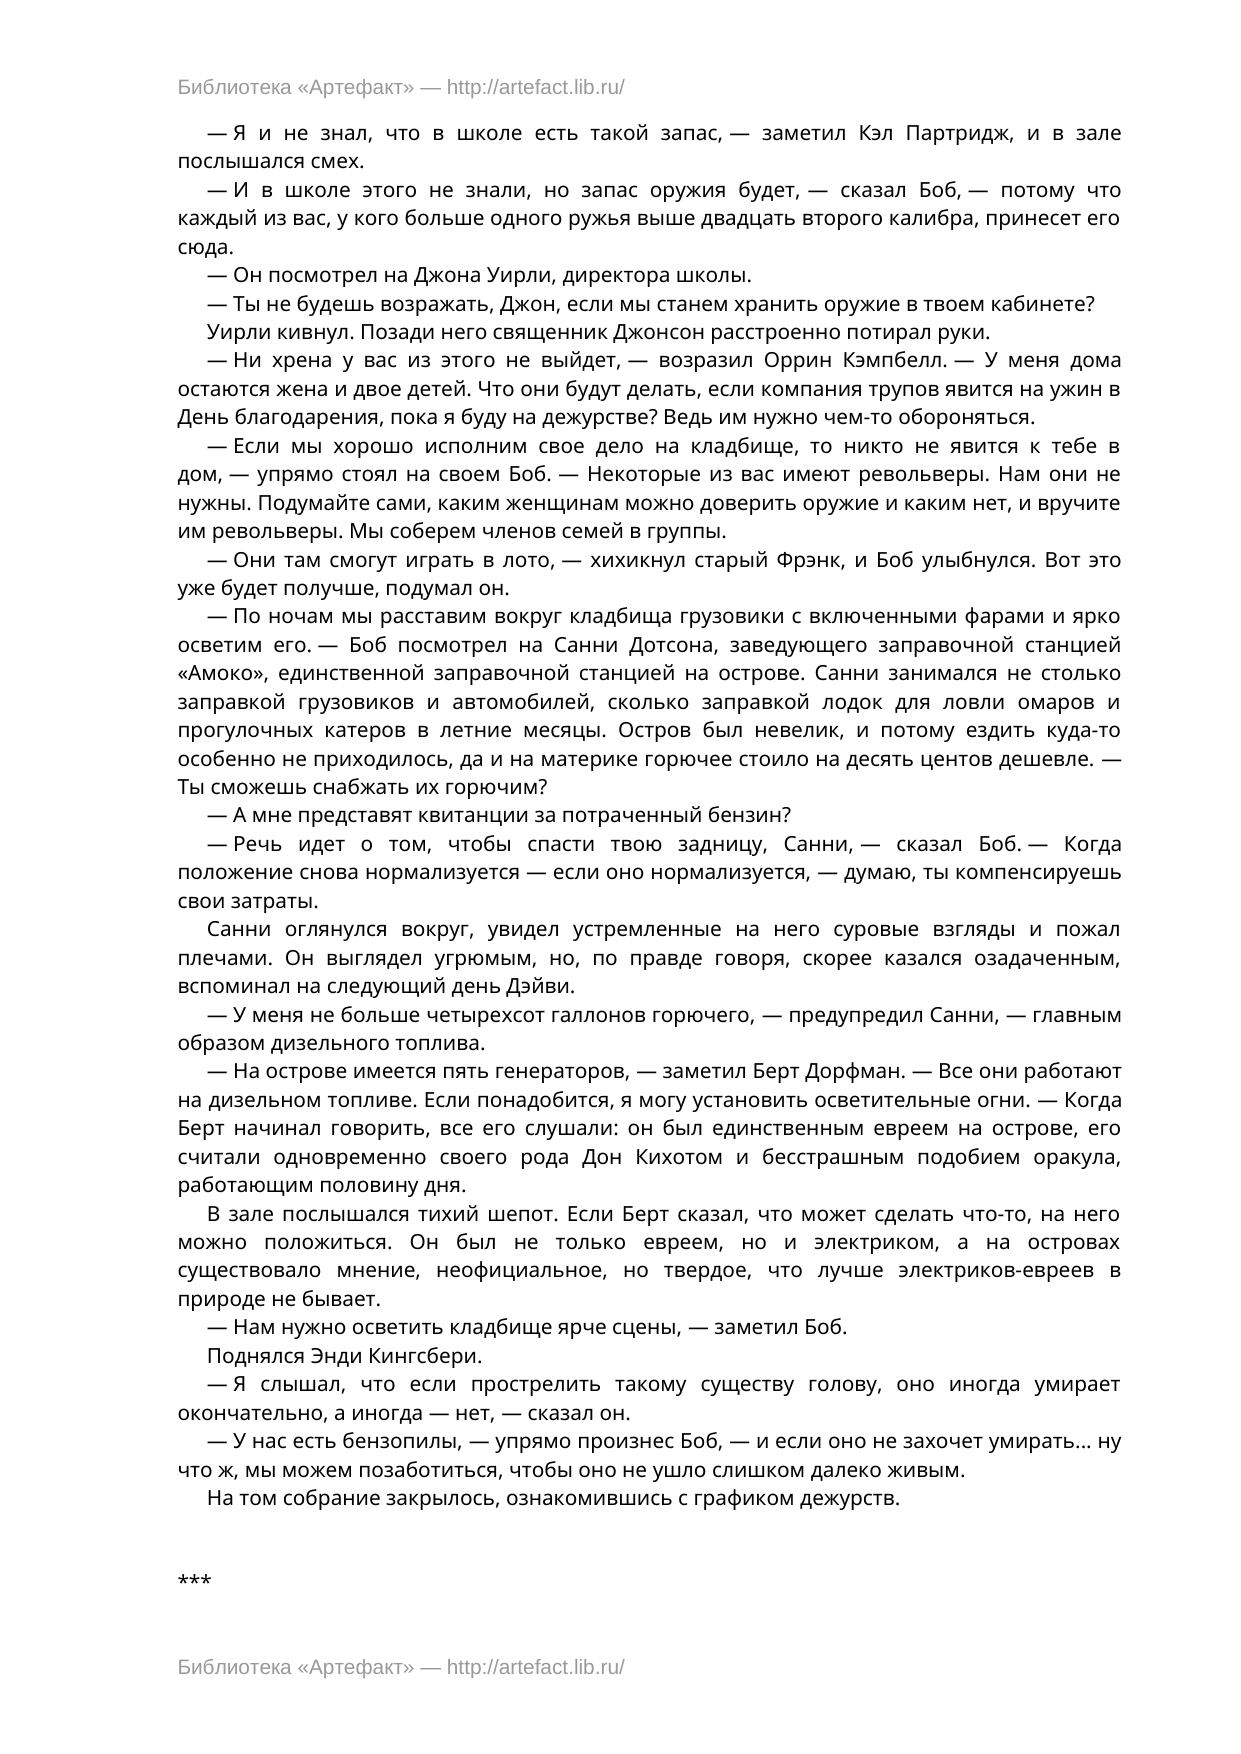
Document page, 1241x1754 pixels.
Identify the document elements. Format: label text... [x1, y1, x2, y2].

text — А мне представят квитанции за потраченный бензин? [177, 801, 1122, 829]
text *** [177, 1568, 1122, 1597]
text — По ночам мы расставим вокруг кладбища грузовики с включенными фарами и ярко осветим его. — Боб посмотрел на Санни Дотсона, заведующего заправочной станцией «Амоко», единственной заправочной станцией на острове. Санни занимался не столько заправкой грузовиков и автомобилей, сколько заправкой лодок для ловли омаров и прогулочных катеров в летние месяцы. Остров был невелик, и потому ездить куда-то особенно не приходилось, да и на материке горючее стоило на десять центов дешевле. — Ты сможешь снабжать их горючим? [177, 602, 1122, 801]
text Санни оглянулся вокруг, увидел устремленные на него суровые взгляды и пожал плечами. Он выглядел угрюмым, но, по правде говоря, скорее казался озадаченным, вспоминал на следующий день Дэйви. [177, 914, 1122, 1000]
text — Он посмотрел на Джона Уирли, директора школы. [177, 260, 1122, 289]
text — И в школе этого не знали, но запас оружия будет, — сказал Боб, — потому что каждый из вас, у кого больше одного ружья выше двадцать второго калибра, принесет его сюда. [177, 175, 1122, 260]
text — Ты не будешь возражать, Джон, если мы станем хранить оружие в твоем кабинете? [177, 289, 1122, 317]
text — Речь идет о том, чтобы спасти твою задницу, Санни, — сказал Боб. — Когда положение снова нормализуется — если оно нормализуется, — думаю, ты компенсируешь свои затраты. [177, 829, 1122, 914]
text — На острове имеется пять генераторов, — заметил Берт Дорфман. — Все они работают на дизельном топливе. Если понадобится, я могу установить осветительные огни. — Когда Берт начинал говорить, все его слушали: он был единственным евреем на острове, его считали одновременно своего рода Дон Кихотом и бесстрашным подобием оракула, работающим половину дня. [177, 1057, 1122, 1199]
text — Нам нужно осветить кладбище ярче сцены, — заметил Боб. [177, 1312, 1122, 1341]
text Уирли кивнул. Позади него священник Джонсон расстроенно потирал руки. [177, 317, 1122, 346]
text — У нас есть бензопилы, — упрямо произнес Боб, — и если оно не захочет умирать... ну что ж, мы можем позаботиться, чтобы оно не ушло слишком далеко живым. [177, 1426, 1122, 1483]
text — Они там смогут играть в лото, — хихикнул старый Фрэнк, и Боб улыбнулся. Вот это уже будет получше, подумал он. [177, 545, 1122, 602]
text — Ни хрена у вас из этого не выйдет, — возразил Оррин Кэмпбелл. — У меня дома остаются жена и двое детей. Что они будут делать, если компания трупов явится на ужин в День благодарения, пока я буду на дежурстве? Ведь им нужно чем-то обороняться. [177, 346, 1122, 431]
text — Если мы хорошо исполним свое дело на кладбище, то никто не явится к тебе в дом, — упрямо стоял на своем Боб. — Некоторые из вас имеют револьверы. Нам они не нужны. Подумайте сами, каким женщинам можно доверить оружие и каким нет, и вручите им револьверы. Мы соберем членов семей в группы. [177, 431, 1122, 545]
text — Я слышал, что если прострелить такому существу голову, оно иногда умирает окончательно, а иногда — нет, — сказал он. [177, 1369, 1122, 1426]
text На том собрание закрылось, ознакомившись с графиком дежурств. [177, 1483, 1122, 1512]
text — Я и не знал, что в школе есть такой запас, — заметил Кэл Партридж, и в зале послышался смех. [177, 118, 1122, 175]
text В зале послышался тихий шепот. Если Берт сказал, что может сделать что-то, на него можно положиться. Он был не только евреем, но и электриком, а на островах существовало мнение, неофициальное, но твердое, что лучше электриков-евреев в природе не бывает. [177, 1199, 1122, 1312]
text — У меня не больше четырехсот галлонов горючего, — предупредил Санни, — главным образом дизельного топлива. [177, 1000, 1122, 1057]
text Поднялся Энди Кингсбери. [177, 1341, 1122, 1369]
